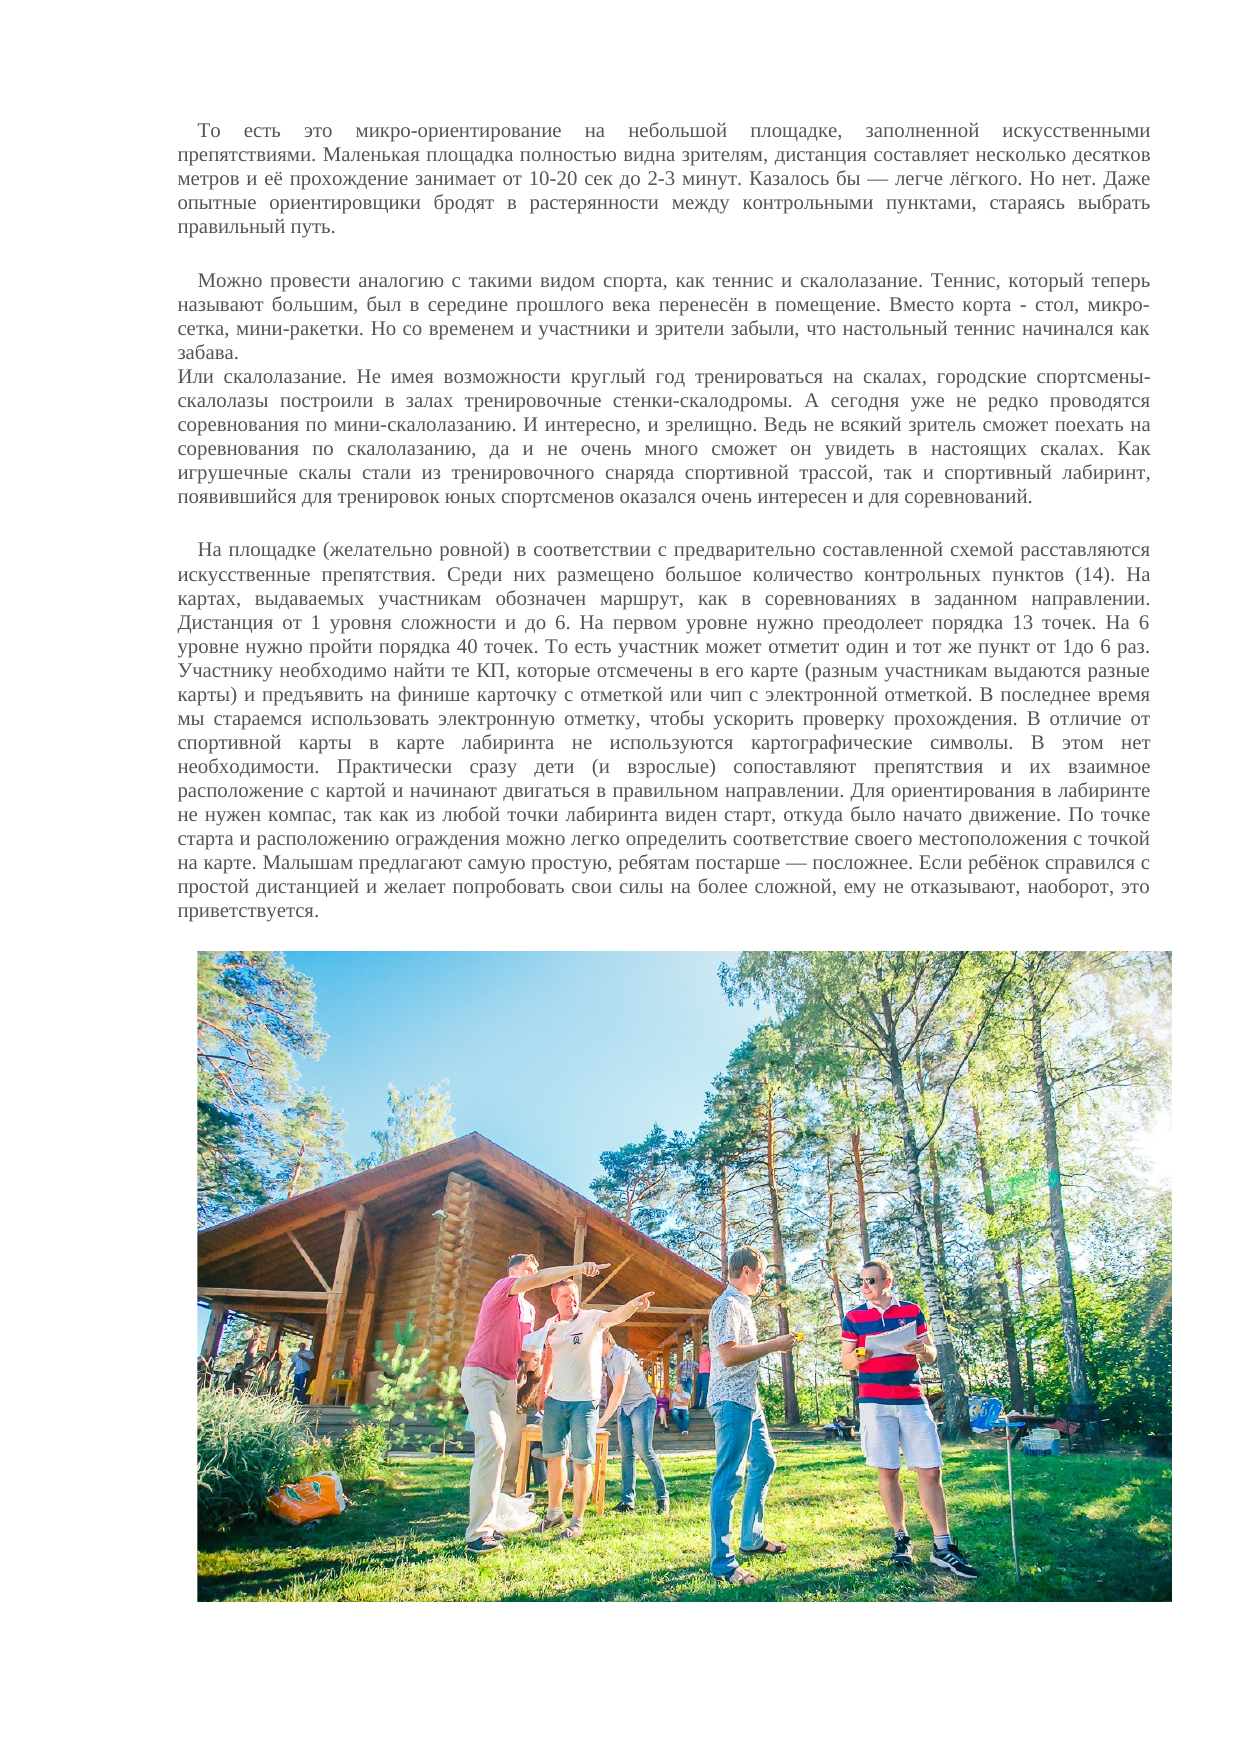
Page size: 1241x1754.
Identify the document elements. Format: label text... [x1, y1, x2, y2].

text Можно провести аналогию с такими видом спорта, как теннис и скалолазание. Теннис, который теперь называют большим, был в середине прошлого века перенесён в помещение. Вместо корта - стол, микро-сетка, мини-ракетки. Но со временем и участники и зрители забыли, что настольный теннис начинался как забава. Или скалолазание. Не имея возможности круглый год тренироваться на скалах, городские спортсмены-скалолазы построили в залах тренировочные стенки-скалодромы. А сегодня уже не редко проводятся соревнования по мини-скалолазанию. И интересно, и зрелищно. Ведь не всякий зритель сможет поехать на соревнования по скалолазанию, да и не очень много сможет он увидеть в настоящих скалах. Как игрушечные скалы стали из тренировочного снаряда спортивной трассой, так и спортивный лабиринт, появившийся для тренировок юных спортсменов оказался очень интересен и для соревнований. [177, 268, 1152, 508]
picture [197, 951, 1172, 1602]
text На площадке (желательно ровной) в соответствии с предварительно составленной схемой расставляются искусственные препятствия. Среди них размещено большое количество контрольных пунктов (14). На картах, выдаваемых участникам обозначен маршрут, как в соревнованиях в заданном направлении. Дистанция от 1 уровня сложности и до 6. На первом уровне нужно преодолеет порядка 13 точек. На 6 уровне нужно пройти порядка 40 точек. То есть участник может отметит один и тот же пункт от 1до 6 раз. Участнику необходимо найти те КП, которые отсмечены в его карте (разным участникам выдаются разные карты) и предъявить на финише карточку с отметкой или чип с электронной отметкой. В последнее время мы стараемся использовать электронную отметку, чтобы ускорить проверку прохождения. В отличие от спортивной карты в карте лабиринта не используются картографические символы. В этом нет необходимости. Практически сразу дети (и взрослые) сопоставляют препятствия и их взаимное расположение с картой и начинают двигаться в правильном направлении. Для ориентирования в лабиринте не нужен компас, так как из любой точки лабиринта виден старт, откуда было начато движение. По точке старта и расположению ограждения можно легко определить соответствие своего местоположения с точкой на карте. Малышам предлагают самую простую, ребятам постарше — посложнее. Если ребёнок справился с простой дистанцией и желает попробовать свои силы на более сложной, ему не отказывают, наоборот, это приветствуется. [177, 537, 1152, 922]
text То есть это микро-ориентирование на небольшой площадке, заполненной искусственными препятствиями. Маленькая площадка полностью видна зрителям, дистанция составляет несколько десятков метров и её прохождение занимает от 10-20 сек до 2-3 минут. Казалось бы — легче лёгкого. Но нет. Даже опытные ориентировщики бродят в растерянности между контрольными пунктами, стараясь выбрать правильный путь. [177, 118, 1152, 238]
